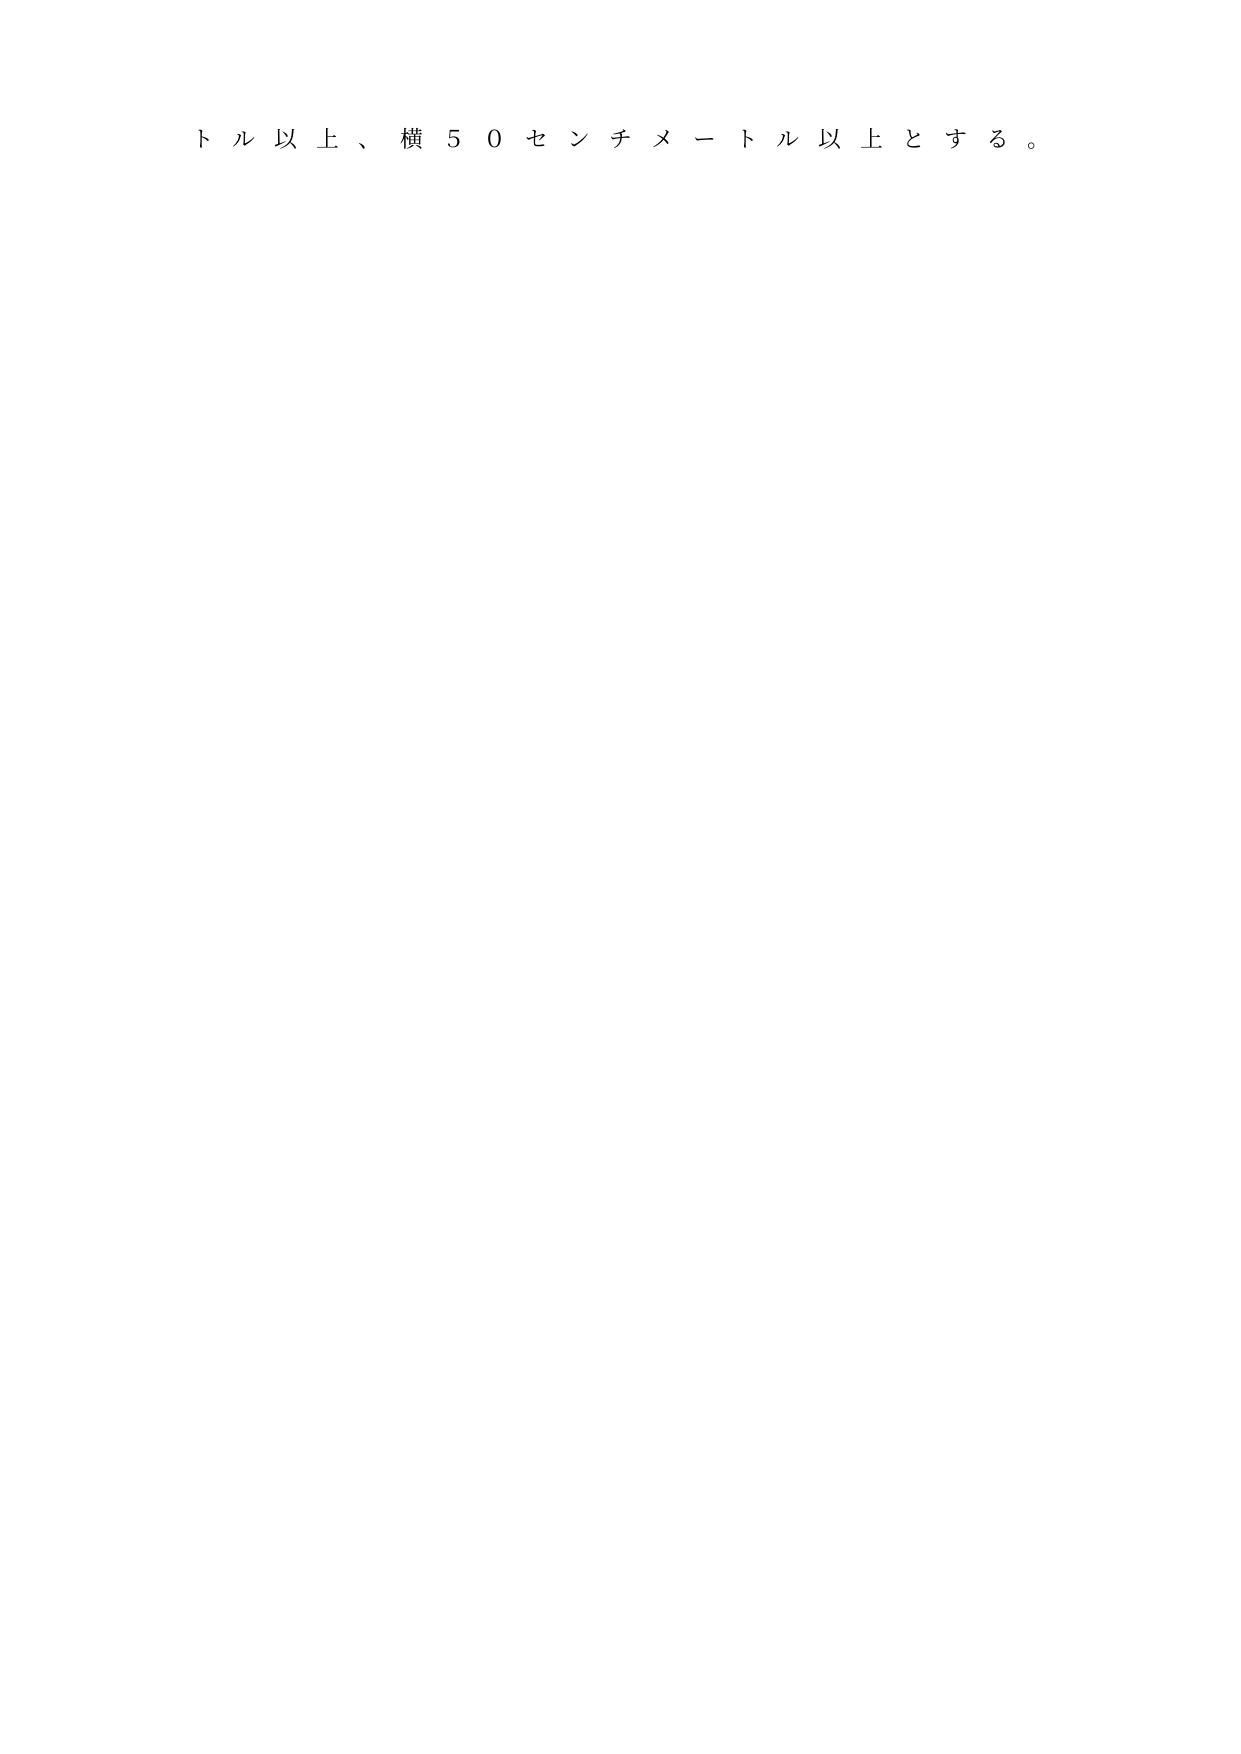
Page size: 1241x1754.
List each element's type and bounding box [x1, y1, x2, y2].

text [170, 119, 1091, 157]
